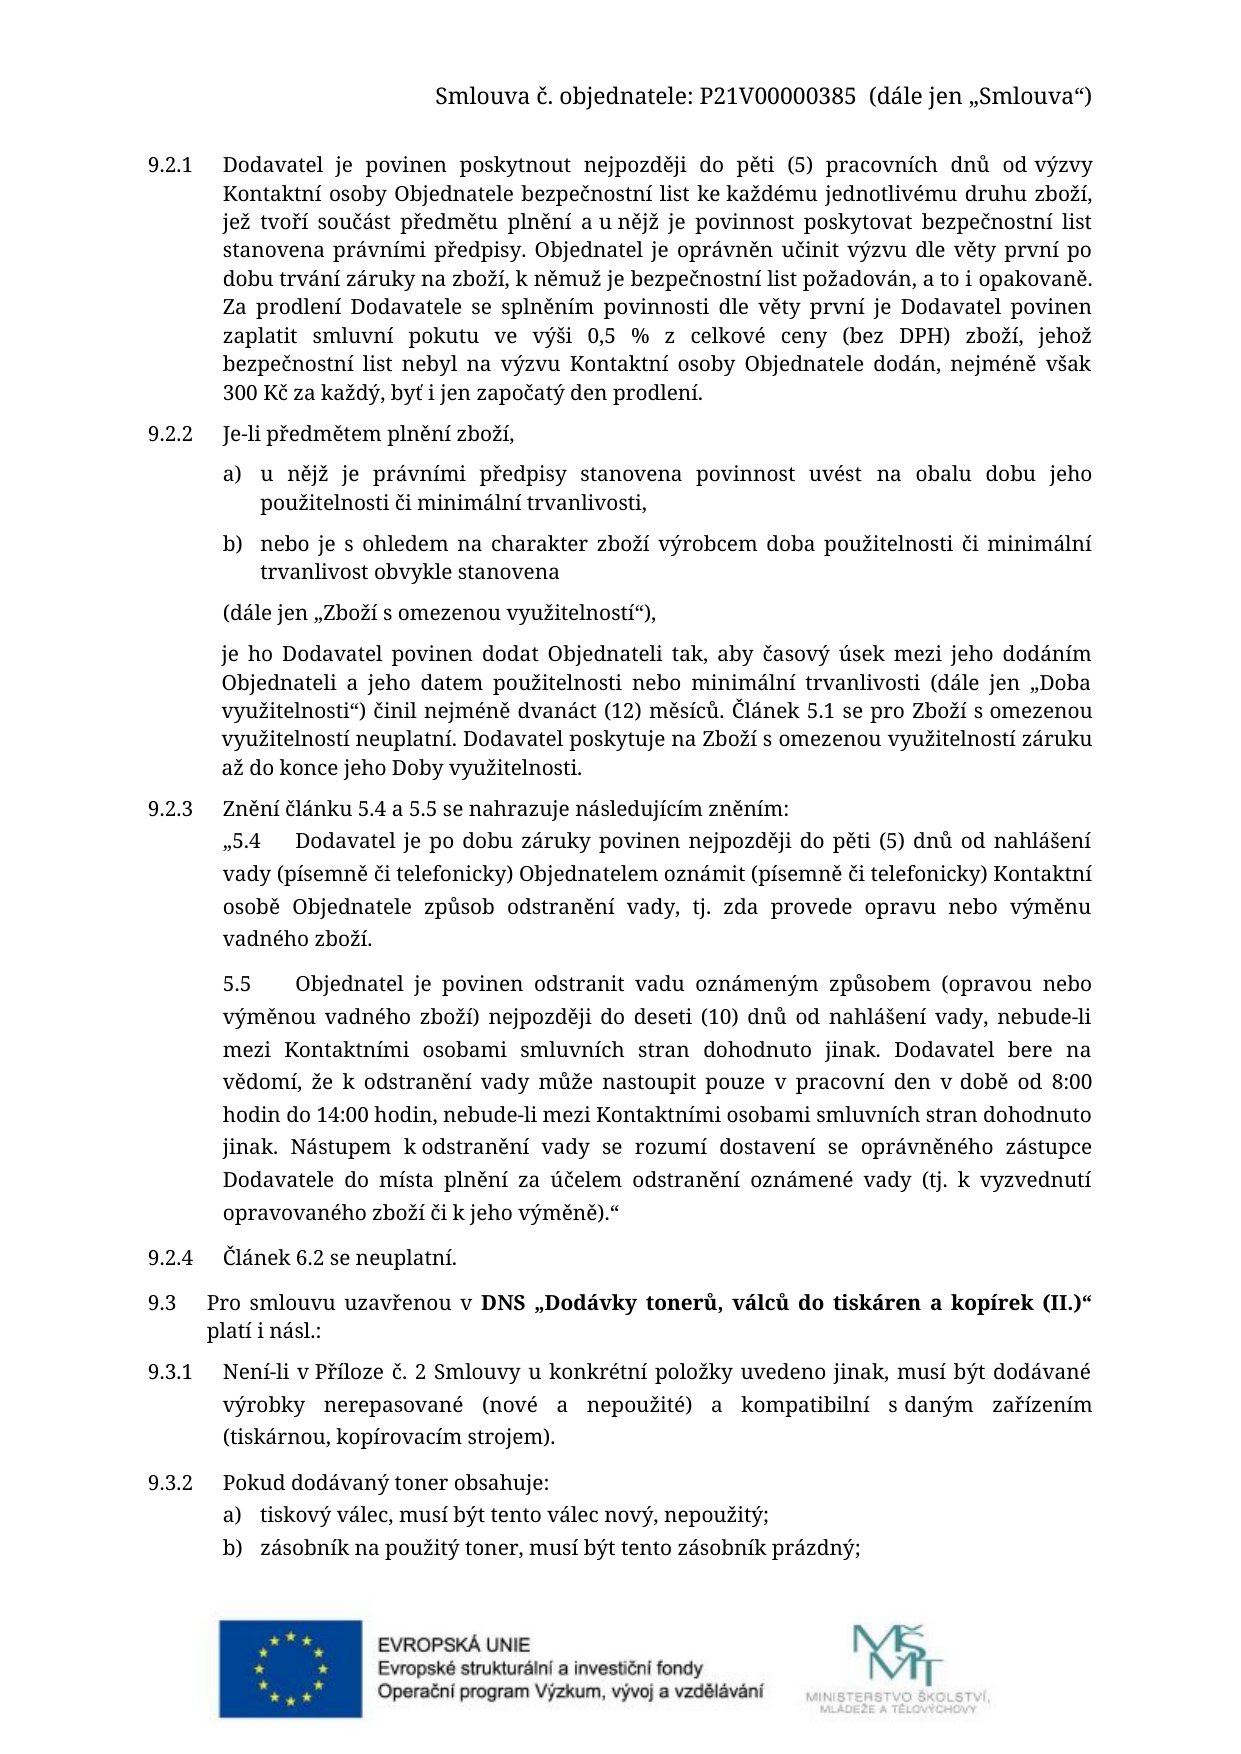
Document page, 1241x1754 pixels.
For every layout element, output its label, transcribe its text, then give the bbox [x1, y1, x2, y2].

picture [147, 1572, 1068, 1754]
list Je-li předmětem plnění zboží, [148, 419, 1093, 447]
list 5.5 Objednatel je povinen odstranit vadu oznámeným způsobem (opravou nebo výměnou vadného zboží) nejpozději do deseti (10) dnů od nahlášení vady, nebude-li mezi Kontaktními osobami smluvních stran dohodnuto jinak. Dodavatel bere na vědomí, že k odstranění vady může nastoupit pouze v pracovní den v době od 8:00 hodin do 14:00 hodin, nebude-li mezi Kontaktními osobami smluvních stran dohodnuto jinak. Nástupem k odstranění vady se rozumí dostavení se oprávněného zástupce Dodavatele do místa plnění za účelem odstranění oznámené vady (tj. k vyzvednutí opravovaného zboží či k jeho výměně).“ [223, 969, 1093, 1226]
list tiskový válec, musí být tento válec nový, nepoužitý; [223, 1500, 1093, 1529]
list nebo je s ohledem na charakter zboží výrobcem doba použitelnosti či minimální trvanlivost obvykle stanovena [223, 529, 1093, 586]
list Znění článku 5.4 a 5.5 se nahrazuje následujícím zněním: [148, 794, 1093, 822]
list Článek 6.2 se neuplatní. [148, 1243, 1093, 1271]
list Dodavatel je povinen poskytnout nejpozději do pěti (5) pracovních dnů od výzvy Kontaktní osoby Objednatele bezpečnostní list ke každému jednotlivému druhu zboží, jež tvoří součást předmětu plnění a u nějž je povinnost poskytovat bezpečnostní list stanovena právními předpisy. Objednatel je oprávněn učinit výzvu dle věty první po dobu trvání záruky na zboží, k němuž je bezpečnostní list požadován, a to i opakovaně. Za prodlení Dodavatele se splněním povinnosti dle věty první je Dodavatel povinen zaplatit smluvní pokutu ve výši 0,5 % z celkové ceny (bez DPH) zboží, jehož bezpečnostní list nebyl na výzvu Kontaktní osoby Objednatele dodán, nejméně však 300 Kč za každý, byť i jen započatý den prodlení. [148, 150, 1093, 406]
list u nějž je právními předpisy stanovena povinnost uvést na obalu dobu jeho použitelnosti či minimální trvanlivosti, [223, 459, 1093, 516]
text (dále jen „Zboží s omezenou využitelností“), [223, 598, 1093, 627]
list „5.4 Dodavatel je po dobu záruky povinen nejpozději do pěti (5) dnů od nahlášení vady (písemně či telefonicky) Objednatelem oznámit (písemně či telefonicky) Kontaktní osobě Objednatele způsob odstranění vady, tj. zda provede opravu nebo výměnu vadného zboží. [223, 827, 1093, 953]
list Pro smlouvu uzavřenou v DNS „Dodávky tonerů, válců do tiskáren a kopírek (II.)“ platí i násl.: [148, 1288, 1093, 1345]
list Není-li v Příloze č. 2 Smlouvy u konkrétní položky uvedeno jinak, musí být dodávané výrobky nerepasované (nové a nepoužité) a kompatibilní s daným zařízením (tiskárnou, kopírovacím strojem). [148, 1357, 1093, 1451]
list zásobník na použitý toner, musí být tento zásobník prázdný; [223, 1533, 1093, 1561]
list Pokud dodávaný toner obsahuje: [148, 1468, 1093, 1496]
text je ho Dodavatel povinen dodat Objednateli tak, aby časový úsek mezi jeho dodáním Objednateli a jeho datem použitelnosti nebo minimální trvanlivosti (dále jen „Doba využitelnosti“) činil nejméně dvanáct (12) měsíců. Článek 5.1 se pro Zboží s omezenou využitelností neuplatní. Dodavatel poskytuje na Zboží s omezenou využitelností záruku až do konce jeho Doby využitelnosti. [221, 639, 1093, 781]
